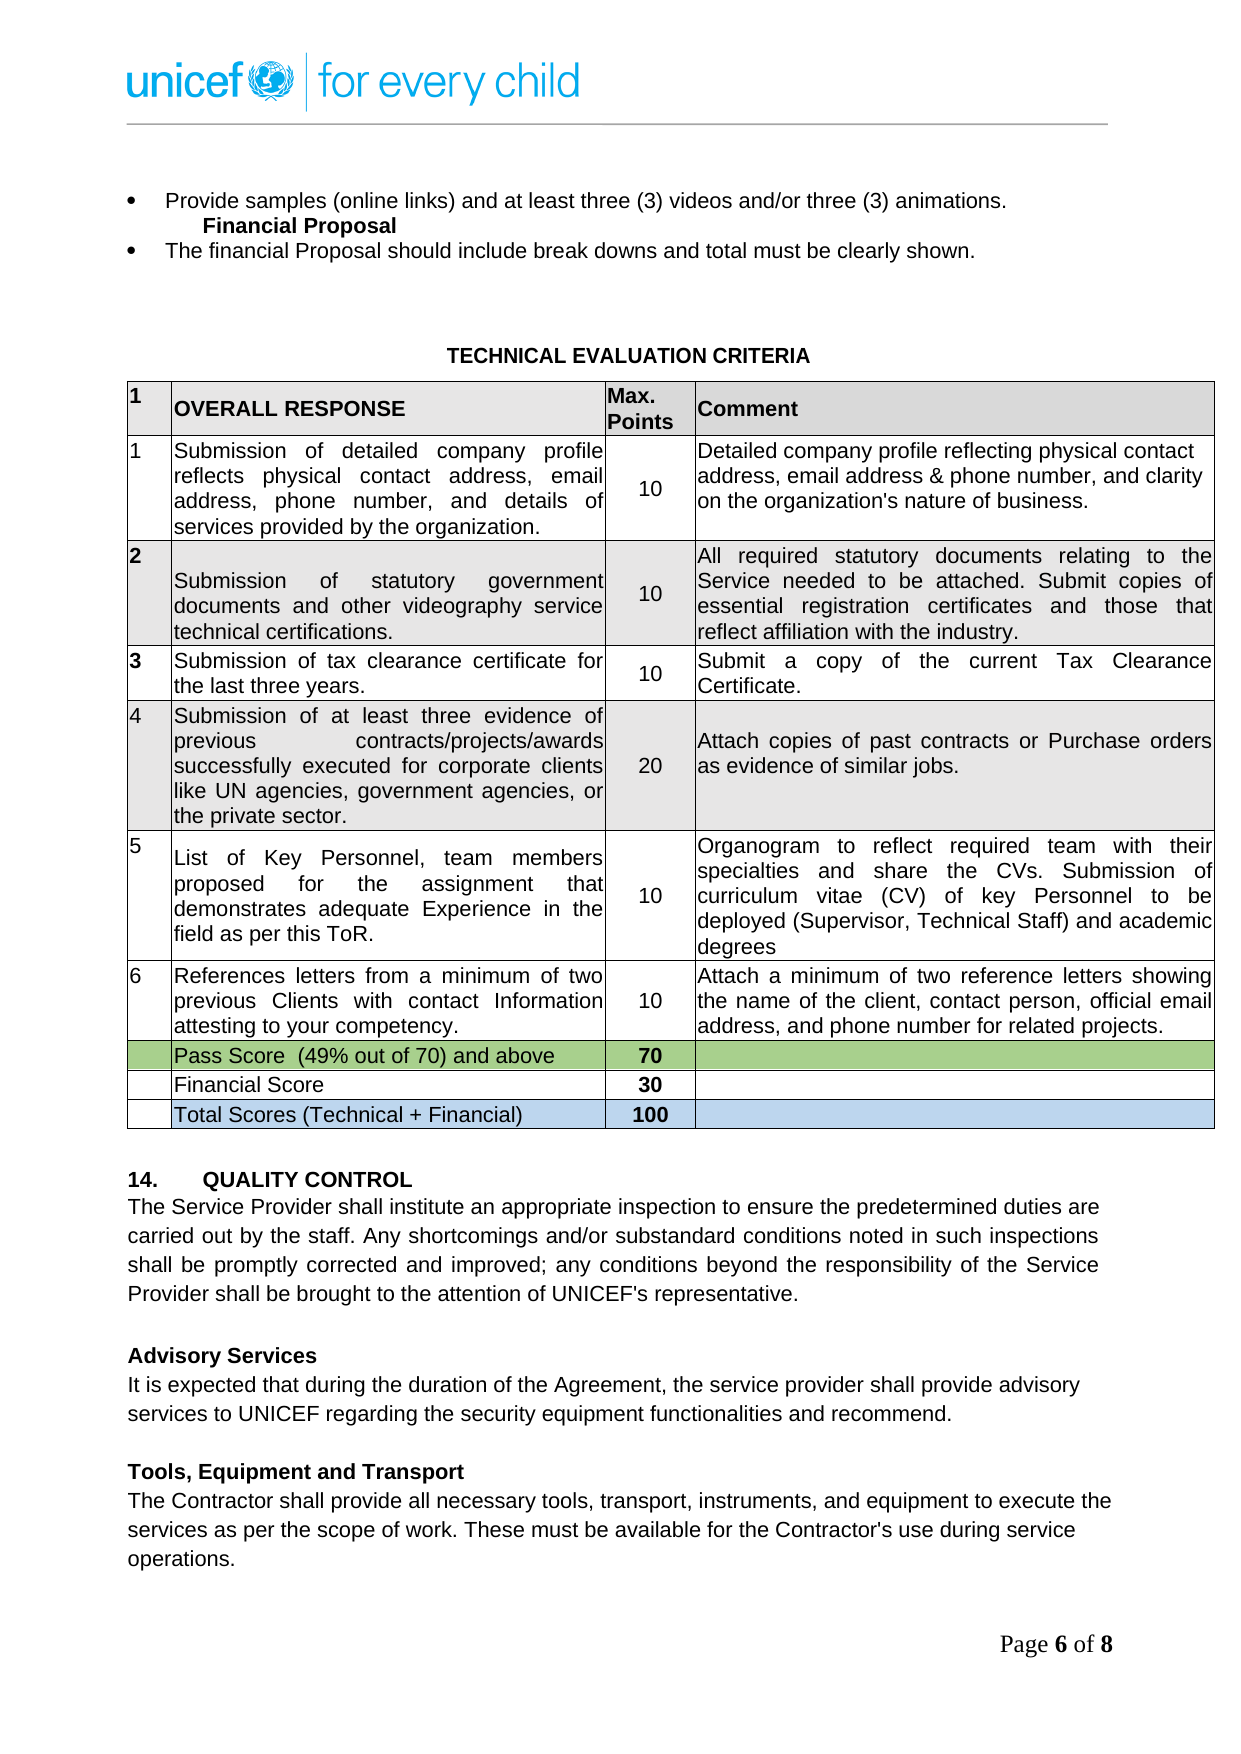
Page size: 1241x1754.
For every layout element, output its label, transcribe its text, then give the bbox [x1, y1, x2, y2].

text Advisory Services [127, 1343, 1101, 1368]
table_cell [128, 1041, 171, 1069]
table_cell [128, 1100, 171, 1128]
table_cell Financial Score [172, 1071, 605, 1099]
table_cell [696, 1100, 1214, 1128]
table_cell Attach copies of past contracts or Purchase orders as evidence of similar jobs. [696, 701, 1214, 830]
table_cell [696, 1071, 1214, 1099]
table_cell 10 [606, 646, 695, 700]
table_cell Organogram to reflect required team with their specialties and share the CVs. Submission of curriculum vitae (CV) of key Personnel to be deployed (Supervisor, Technical Staff) and academic degrees [696, 831, 1214, 960]
table_cell Pass Score (49% out of 70) and above [172, 1041, 605, 1069]
table_cell 6 [128, 961, 171, 1040]
table_cell Submission of at least three evidence of previous contracts/projects/awards successfully executed for corporate clients like UN agencies, government agencies, or the private sector. [172, 701, 605, 830]
list The financial Proposal should include break downs and total must be clearly shown. [127, 238, 1113, 263]
table_cell Detailed company profile reflecting physical contact address, email address & phone number, and clarity on the organization's nature of business. [696, 436, 1214, 540]
table_cell Total Scores (Technical + Financial) [172, 1100, 605, 1128]
text The Service Provider shall institute an appropriate inspection to ensure the predetermined duties are carried out by the staff. Any shortcomings and/or substandard conditions noted in such inspections shall be promptly corrected and improved; any conditions beyond the responsibility of the Service Provider shall be brought to the attention of UNICEF's representative. [127, 1194, 1101, 1306]
table_cell [696, 1041, 1214, 1069]
table_cell 4 [128, 701, 171, 830]
text It is expected that during the duration of the Agreement, the service provider shall provide advisory services to UNICEF regarding the security equipment functionalities and recommend. [127, 1372, 1113, 1426]
table_cell List of Key Personnel, team members proposed for the assignment that demonstrates adequate Experience in the field as per this ToR. [172, 831, 605, 960]
table_cell Submission of tax clearance certificate for the last three years. [172, 646, 605, 700]
text The Contractor shall provide all necessary tools, transport, instruments, and equipment to execute the services as per the scope of work. These must be available for the Contractor's use during service operations. [127, 1488, 1113, 1571]
table_cell 10 [606, 436, 695, 540]
table_cell 20 [606, 701, 695, 830]
picture [111, 42, 588, 118]
text Tools, Equipment and Transport [127, 1459, 1113, 1484]
table_cell 30 [606, 1071, 695, 1099]
table_cell 10 [606, 831, 695, 960]
table_header 1 [128, 382, 171, 435]
table_cell 5 [128, 831, 171, 960]
table_header OVERALL RESPONSE [172, 382, 605, 435]
table_header Max. Points [606, 382, 695, 435]
list Provide samples (online links) and at least three (3) videos and/or three (3) animations. [127, 187, 1113, 213]
table_header Comment [696, 382, 1214, 435]
table_cell Submit a copy of the current Tax Clearance Certiﬁcate. [696, 646, 1214, 700]
table_cell 2 [128, 541, 171, 645]
table_cell All required statutory documents relating to the Service needed to be attached. Submit copies of essential registration certificates and those that reflect affiliation with the industry. [696, 541, 1214, 645]
table_cell References letters from a minimum of two previous Clients with contact Information attesting to your competency. [172, 961, 605, 1040]
table_cell Submission of statutory government documents and other videography service technical certifications. [172, 541, 605, 645]
list QUALITY CONTROL [127, 1167, 1113, 1192]
table_cell Attach a minimum of two reference letters showing the name of the client, contact person, official email address, and phone number for related projects. [696, 961, 1214, 1040]
table_cell [128, 1071, 171, 1099]
table_cell 70 [606, 1041, 695, 1069]
list Financial Proposal [202, 213, 1113, 238]
table_cell 1 [128, 436, 171, 540]
table_cell 10 [606, 961, 695, 1040]
table_cell Submission of detailed company profile reflects physical contact address, email address, phone number, and details of services provided by the organization. [172, 436, 605, 540]
table_cell 10 [606, 541, 695, 645]
table_cell 3 [128, 646, 171, 700]
table_cell 100 [606, 1100, 695, 1128]
text TECHNICAL EVALUATION CRITERIA [144, 343, 1113, 368]
